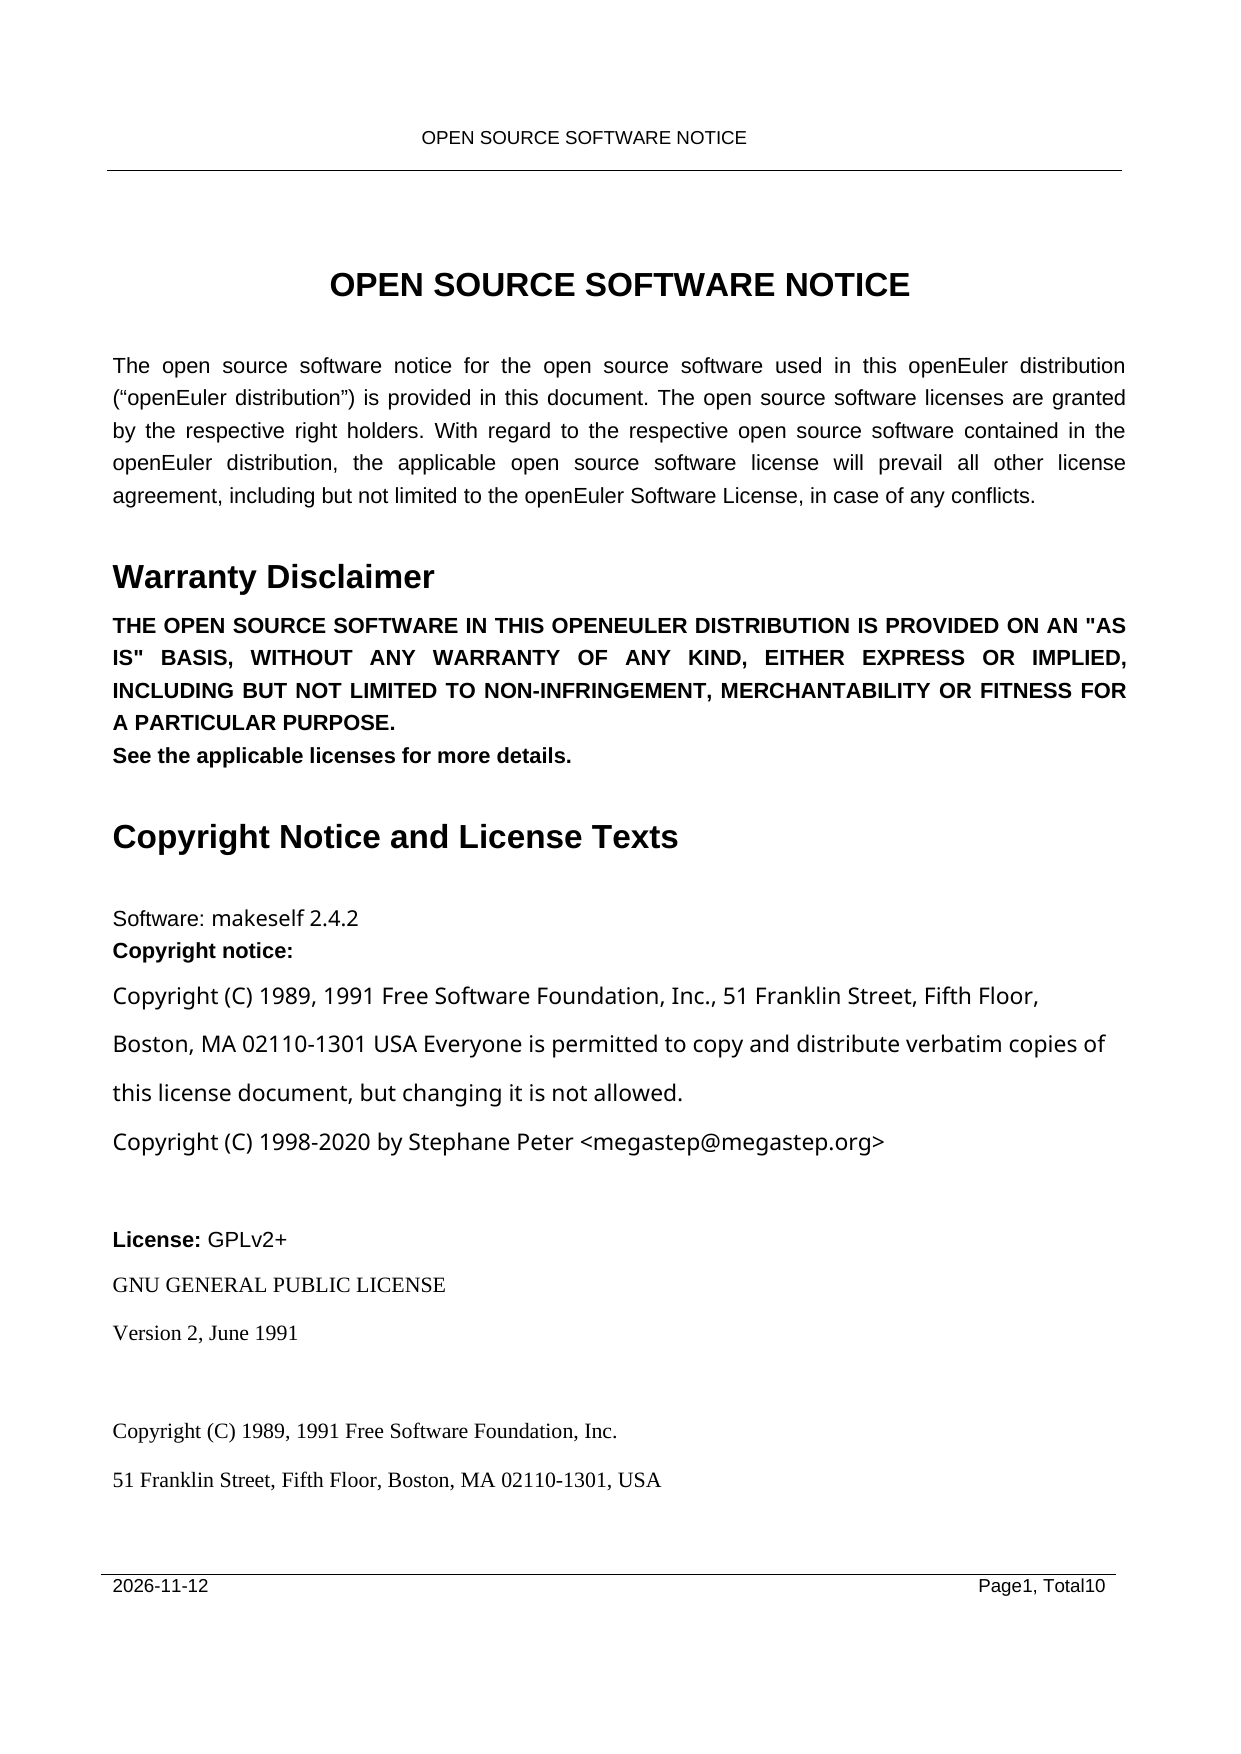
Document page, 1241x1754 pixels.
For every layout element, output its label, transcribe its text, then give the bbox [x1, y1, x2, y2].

text Copyright notice: [112, 934, 1128, 966]
text Software: makeself 2.4.2 [112, 901, 1128, 934]
text Copyright (C) 1989, 1991 Free Software Foundation, Inc., 51 Franklin Street, Fifth Floor, Boston, MA 02110-1301 USA Everyone is permitted to copy and distribute verbatim copies of this license document, but changing it is not allowed. Copyright (C) 1998-2020 by Stephane Peter <megastep@megastep.org> [112, 979, 1128, 1207]
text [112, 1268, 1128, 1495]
text The open source software notice for the open source software used in this openEuler distribution (“openEuler distribution”) is provided in this document. The open source software licenses are granted by the respective right holders. With regard to the respective open source software contained in the openEuler distribution, the applicable open source software license will prevail all other license agreement, including but not limited to the openEuler Software License, in case of any conflicts. [112, 349, 1128, 511]
text Copyright Notice and License Texts [112, 804, 1128, 869]
text THE OPEN SOURCE SOFTWARE IN THIS OPENEULER DISTRIBUTION IS PROVIDED ON AN "AS IS" BASIS, WITHOUT ANY WARRANTY OF ANY KIND, EITHER EXPRESS OR IMPLIED, INCLUDING BUT NOT LIMITED TO NON-INFRINGEMENT, MERCHANTABILITY OR FITNESS FOR A PARTICULAR PURPOSE. See the applicable licenses for more details. [112, 609, 1128, 771]
text License: GPLv2+ [112, 1223, 1128, 1255]
text OPEN SOURCE SOFTWARE NOTICE [112, 251, 1128, 316]
text Warranty Disclaimer [112, 544, 1128, 609]
